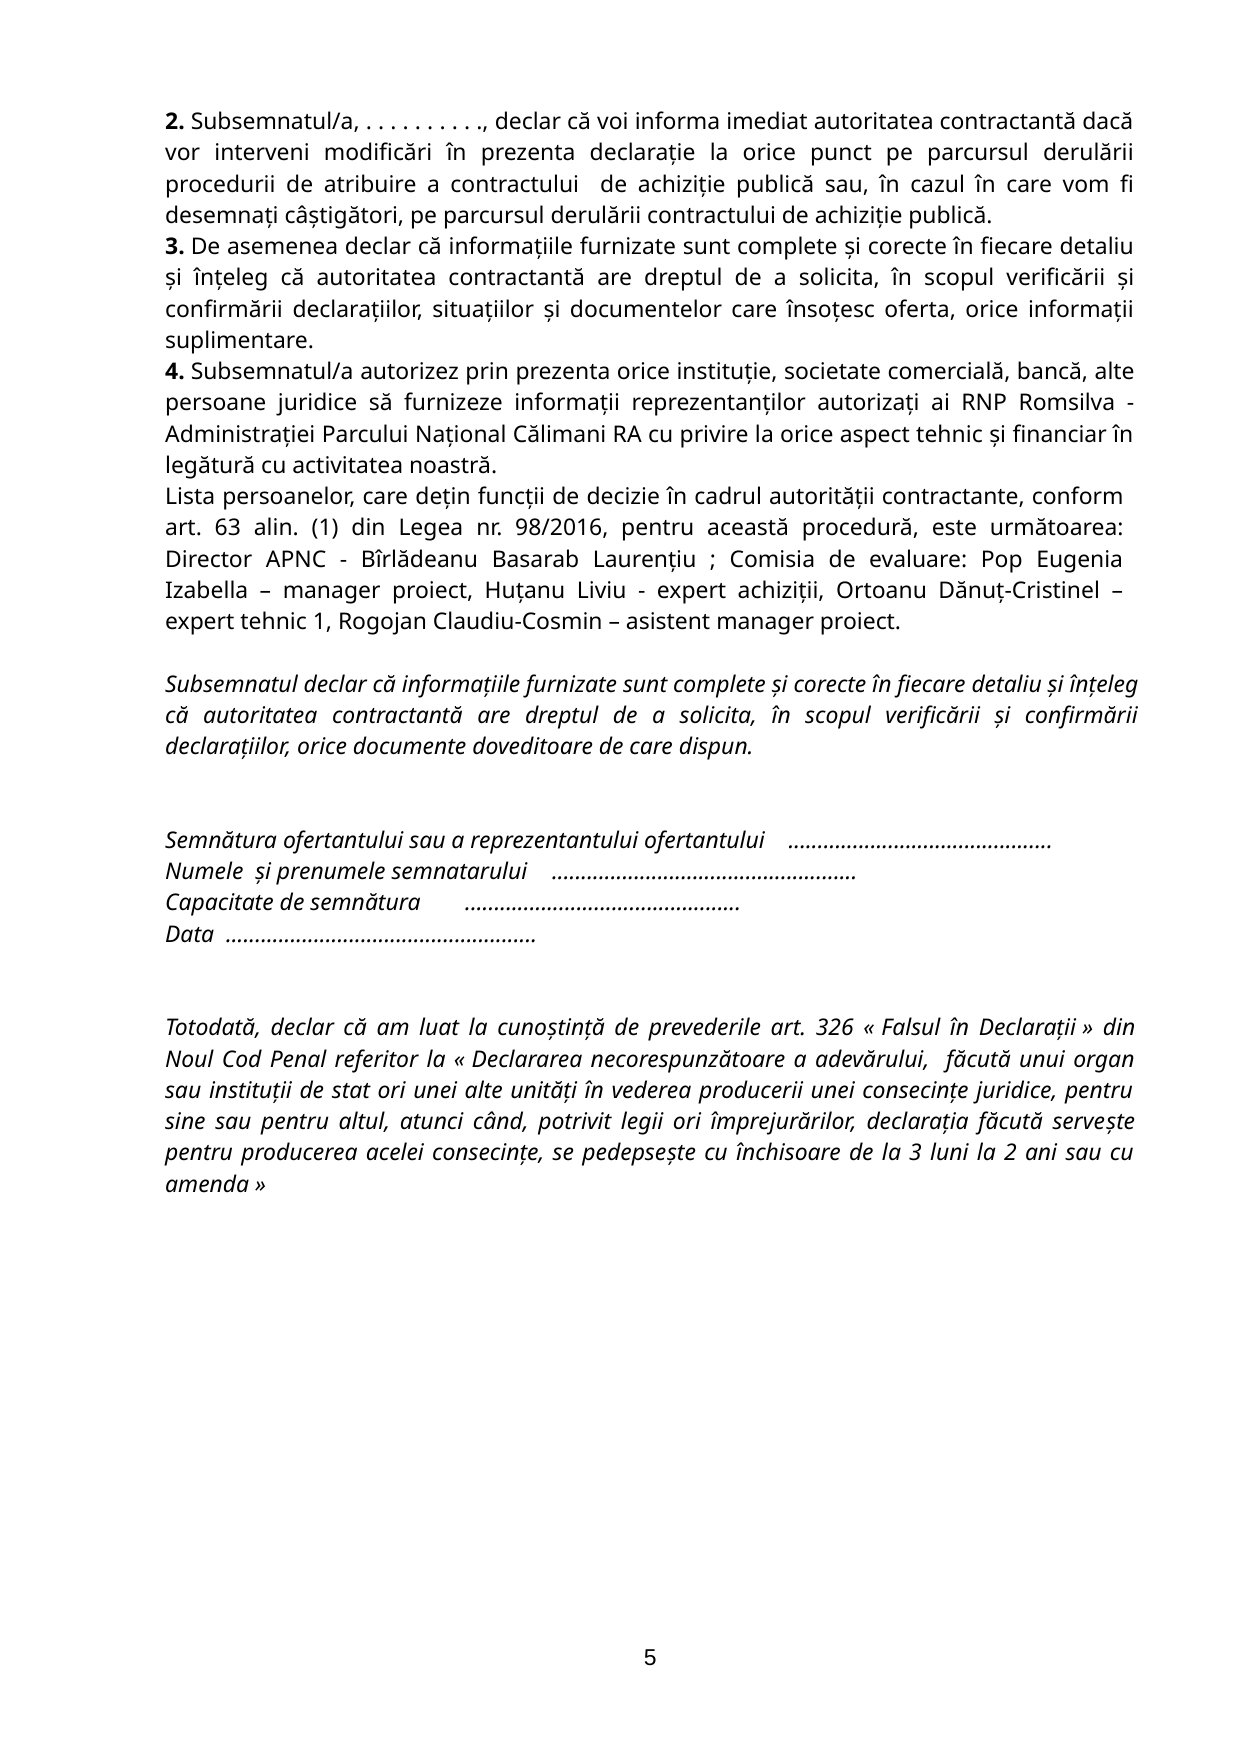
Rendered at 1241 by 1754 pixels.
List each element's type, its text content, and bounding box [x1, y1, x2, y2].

text Data ..................................................... [165, 917, 1135, 949]
text Totodată, declar că am luat la cunoștință de prevederile art. 326 « Falsul în Declarații » din Noul Cod Penal referitor la « Declararea necorespunzătoare a adevărului, făcută unui organ sau instituții de stat ori unei alte unități în vederea producerii unei consecințe juridice, pentru sine sau pentru altul, atunci când, potrivit legii ori împrejurărilor, declarația făcută servește pentru producerea acelei consecințe, se pedepsește cu închisoare de la 3 luni la 2 ani sau cu amenda » [165, 1011, 1135, 1199]
text 3. De asemenea declar că informațiile furnizate sunt complete și corecte în fiecare detaliu și înțeleg că autoritatea contractantă are dreptul de a solicita, în scopul verificării și confirmării declarațiilor, situațiilor și documentelor care însoțesc oferta, orice informații suplimentare. [165, 230, 1135, 355]
text Lista persoanelor, care dețin funcții de decizie în cadrul autorității contractante, conform art. 63 alin. (1) din Legea nr. 98/2016, pentru această procedură, este următoarea: Director APNC - Bîrlădeanu Basarab Laurențiu ; Comisia de evaluare: Pop Eugenia Izabella – manager proiect, Huțanu Liviu - expert achiziții, Ortoanu Dănuț-Cristinel – expert tehnic 1, Rogojan Claudiu-Cosmin – asistent manager proiect. [165, 480, 1124, 636]
text Semnătura ofertantului sau a reprezentantului ofertantului ............................................. [165, 824, 1135, 855]
text 4. Subsemnatul/a autorizez prin prezenta orice instituție, societate comercială, bancă, alte persoane juridice să furnizeze informații reprezentanților autorizați ai RNP Romsilva - Administrației Parcului Național Călimani RA cu privire la orice aspect tehnic și financiar în legătură cu activitatea noastră. [165, 355, 1135, 480]
text Numele şi prenumele semnatarului .................................................... [165, 855, 1135, 886]
text Capacitate de semnătura ............................................... [165, 886, 1135, 917]
text 2. Subsemnatul/a, . . . . . . . . . ., declar că voi informa imediat autoritatea contractantă dacă vor interveni modificări în prezenta declarație la orice punct pe parcursul derulării procedurii de atribuire a contractului de achiziție publică sau, în cazul în care vom fi desemnați câștigători, pe parcursul derulării contractului de achiziție publică. [165, 105, 1135, 230]
text Subsemnatul declar că informațiile furnizate sunt complete şi corecte în fiecare detaliu şi înțeleg că autoritatea contractantă are dreptul de a solicita, în scopul verificării şi confirmării declarațiilor, orice documente doveditoare de care dispun. [165, 667, 1139, 761]
